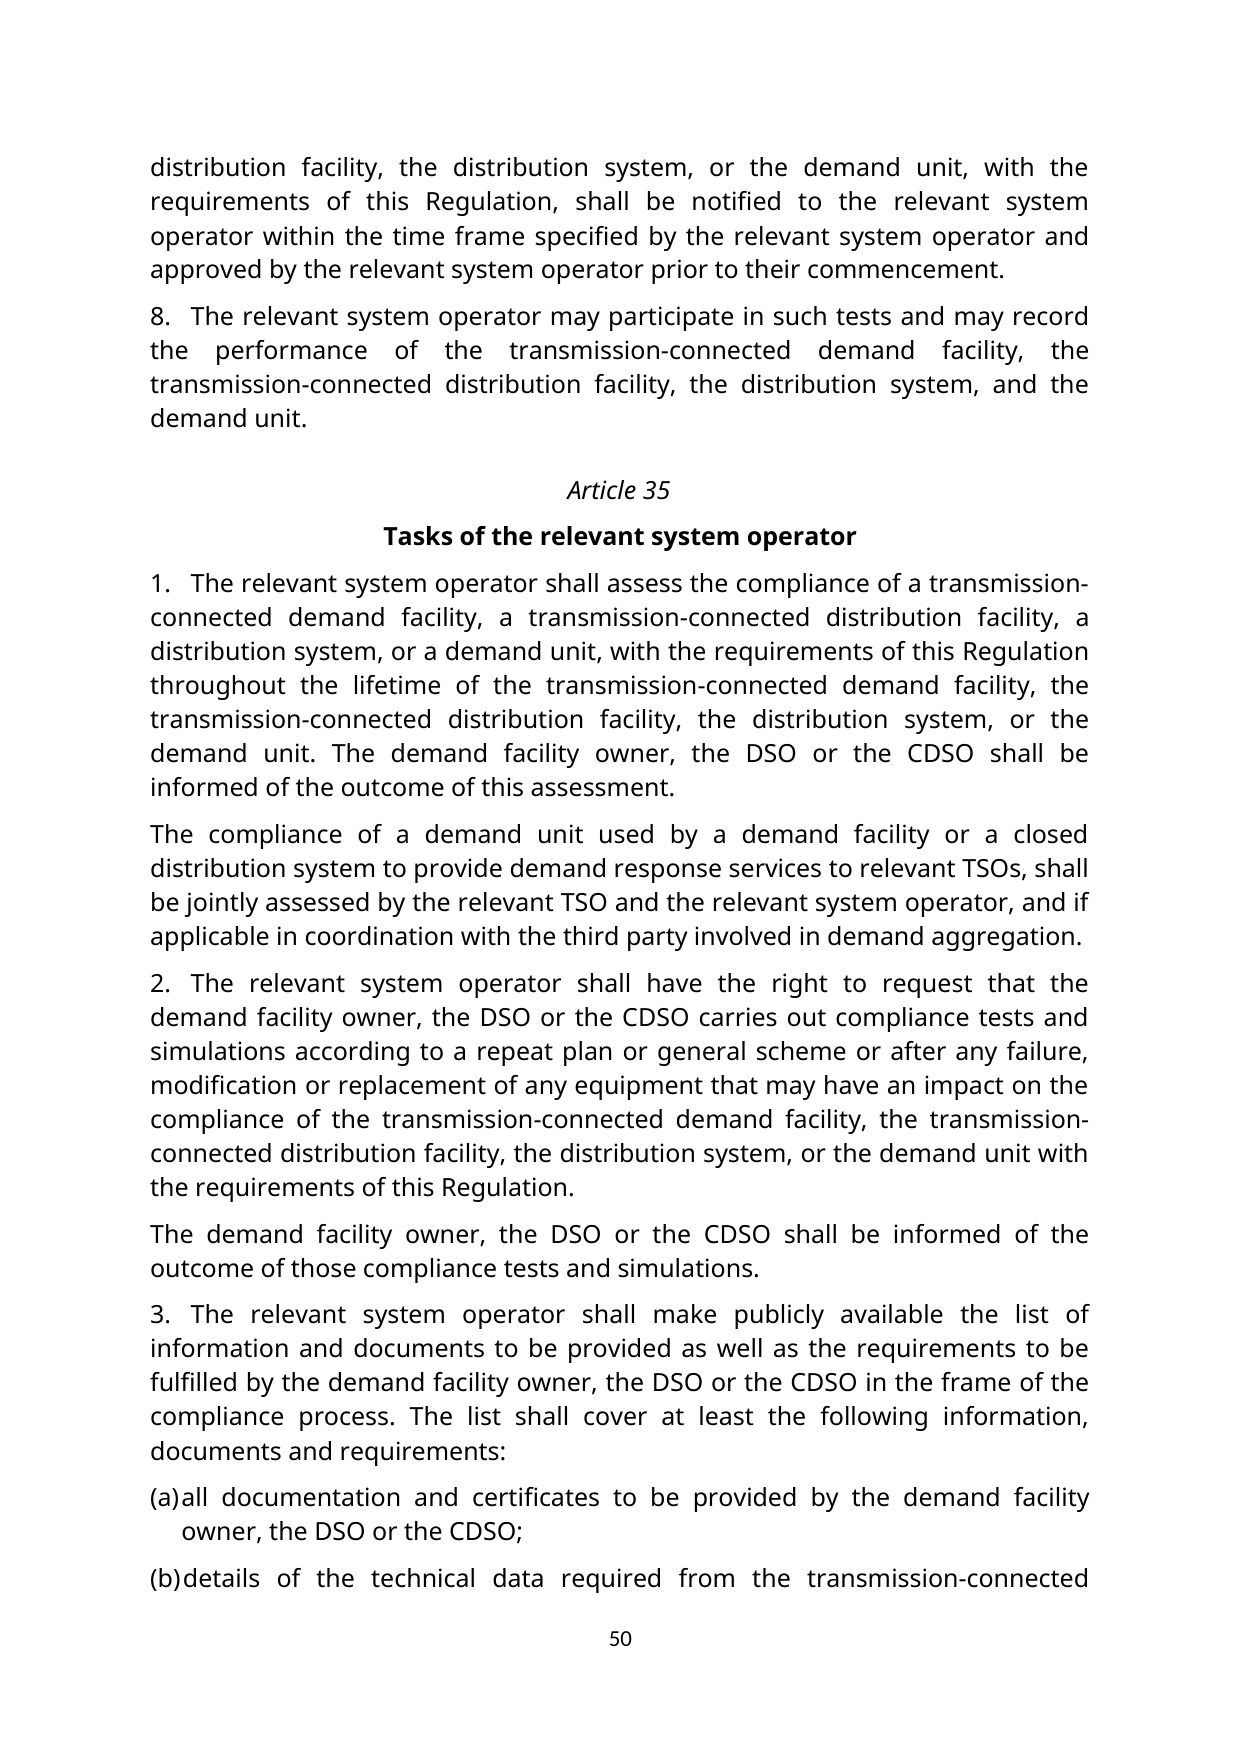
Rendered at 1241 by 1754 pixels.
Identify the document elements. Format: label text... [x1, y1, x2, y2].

text 8. The relevant system operator may participate in such tests and may record the performance of the transmission-connected demand facility, the transmission-connected distribution facility, the distribution system, and the demand unit. [150, 299, 1090, 435]
text Article 35 [150, 472, 1090, 507]
text 3. The relevant system operator shall make publicly available the list of information and documents to be provided as well as the requirements to be fulfilled by the demand facility owner, the DSO or the CDSO in the frame of the compliance process. The list shall cover at least the following information, documents and requirements: [150, 1297, 1090, 1467]
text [150, 150, 1090, 286]
text The demand facility owner, the DSO or the CDSO shall be informed of the outcome of those compliance tests and simulations. [150, 1216, 1090, 1284]
table_header (b) [150, 1548, 183, 1594]
text The compliance of a demand unit used by a demand facility or a closed distribution system to provide demand response services to relevant TSOs, shall be jointly assessed by the relevant TSO and the relevant system operator, and if applicable in coordination with the third party involved in demand aggregation. [150, 817, 1090, 953]
table_header (a) [150, 1467, 181, 1548]
text Tasks of the relevant system operator [150, 519, 1090, 553]
text 1. The relevant system operator shall assess the compliance of a transmission-connected demand facility, a transmission-connected distribution facility, a distribution system, or a demand unit, with the requirements of this Regulation throughout the lifetime of the transmission-connected demand facility, the transmission-connected distribution facility, the distribution system, or the demand unit. The demand facility owner, the DSO or the CDSO shall be informed of the outcome of this assessment. [150, 566, 1090, 804]
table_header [183, 1548, 1090, 1594]
table_header all documentation and certificates to be provided by the demand facility owner, the DSO or the CDSO; [181, 1467, 1090, 1548]
text 2. The relevant system operator shall have the right to request that the demand facility owner, the DSO or the CDSO carries out compliance tests and simulations according to a repeat plan or general scheme or after any failure, modification or replacement of any equipment that may have an impact on the compliance of the transmission-connected demand facility, the transmission-connected distribution facility, the distribution system, or the demand unit with the requirements of this Regulation. [150, 965, 1090, 1204]
